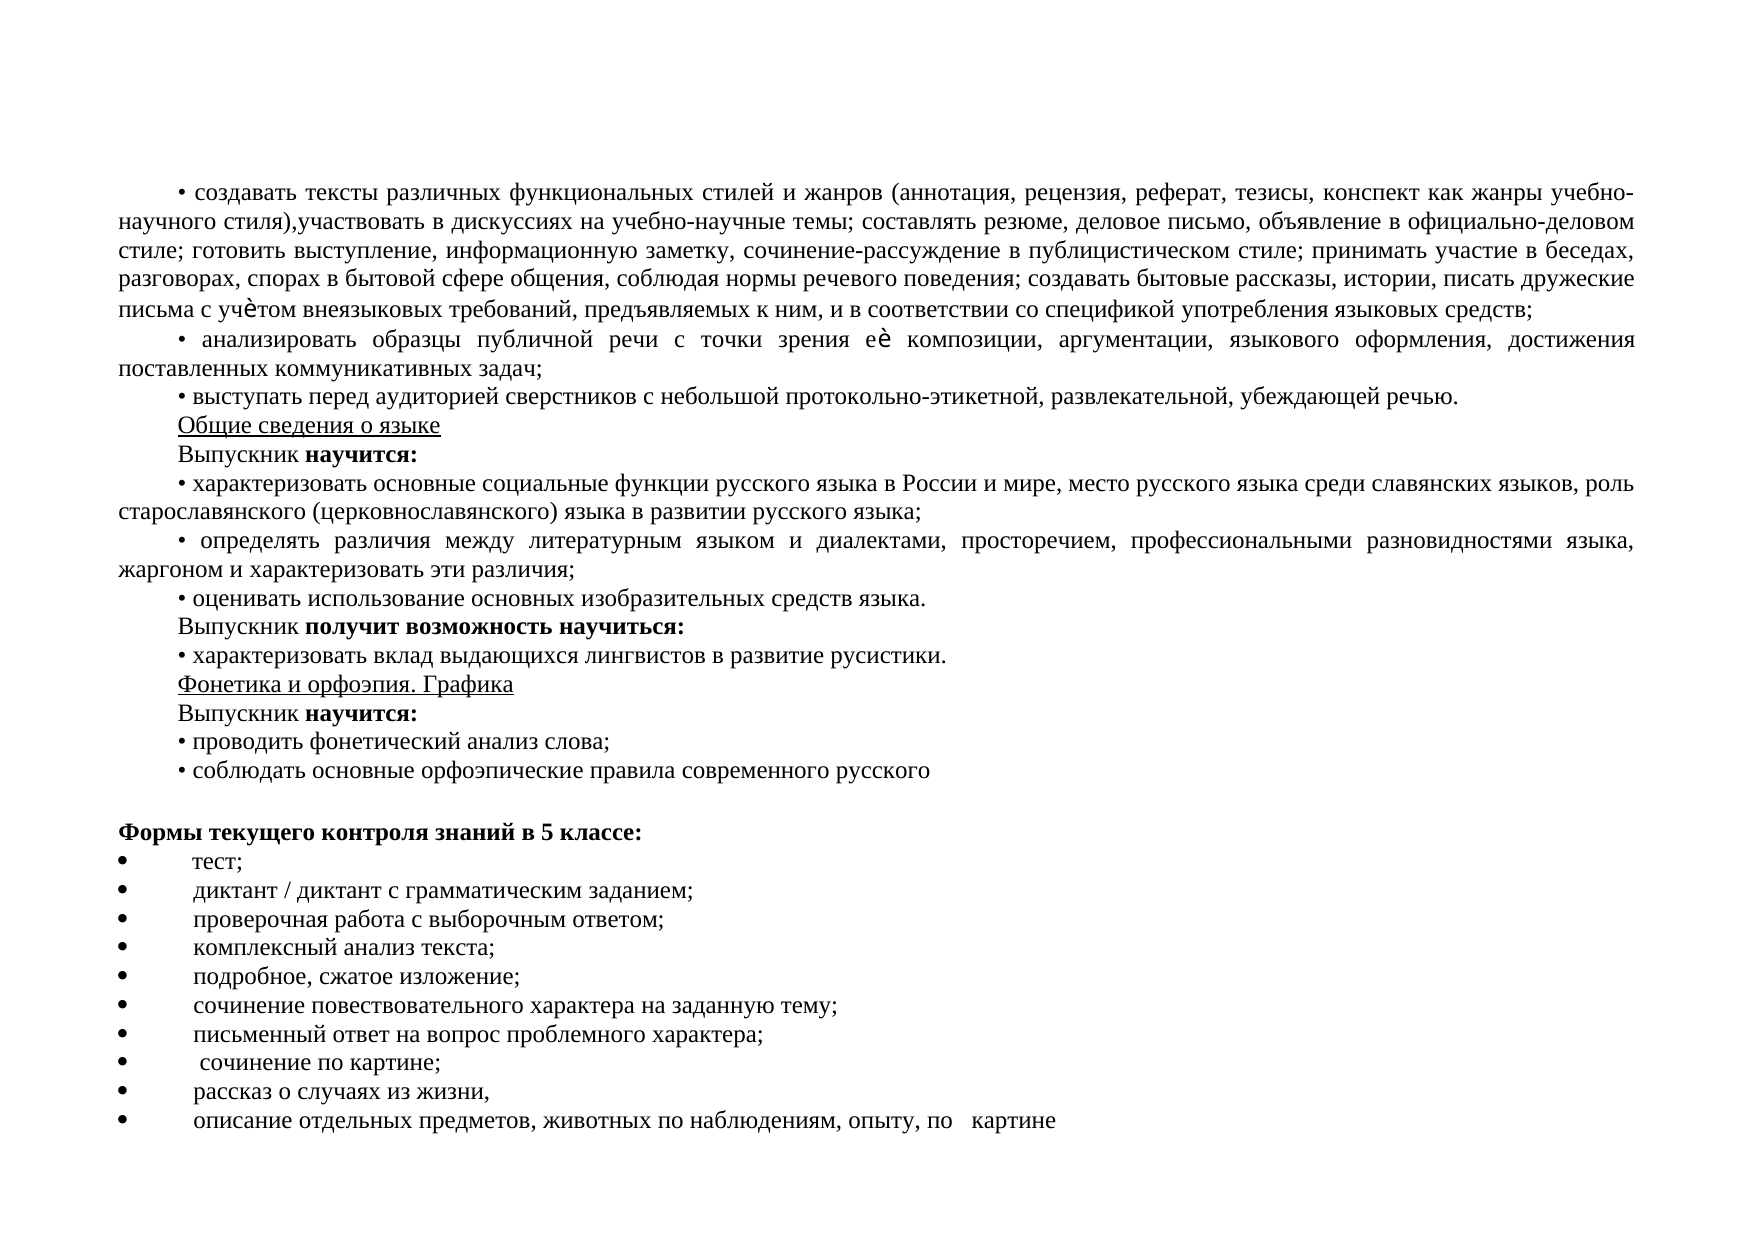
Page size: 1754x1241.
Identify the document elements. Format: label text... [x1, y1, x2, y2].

list рассказ о случаях из жизни, [118, 1076, 1636, 1105]
text Формы текущего контроля знаний в 5 классе: [118, 817, 1636, 846]
text • определять различия между литературным языком и диалектами, просторечием, профессиональными разновидностями языка, жаргоном и характеризовать эти различия; [118, 525, 1636, 583]
list тест; [118, 846, 1636, 875]
text Выпускник научится: [118, 439, 1636, 468]
text Выпускник научится: [118, 698, 1636, 726]
list письменный ответ на вопрос проблемного характера; [118, 1019, 1636, 1047]
text • проводить фонетический анализ слова; [118, 726, 1636, 755]
text • оценивать использование основных изобразительных средств языка. [118, 583, 1636, 611]
text • характеризовать вклад выдающихся лингвистов в развитие русистики. [118, 640, 1636, 669]
text Выпускник получит возможность научиться: [118, 611, 1636, 640]
list диктант / диктант с грамматическим заданием; [118, 875, 1636, 904]
list сочинение повествовательного характера на заданную тему; [118, 990, 1636, 1019]
list проверочная работа с выборочным ответом; [118, 904, 1636, 932]
text Фонетика и орфоэпия. Графика [118, 669, 1636, 698]
text • соблюдать основные орфоэпические правила современного русского [118, 755, 1636, 784]
text • характеризовать основные социальные функции русского языка в России и мире, место русского языка среди славянских языков, роль старославянского (церковнославянского) языка в развитии русского языка; [118, 468, 1636, 525]
list подробное, сжатое изложение; [118, 961, 1636, 990]
text Общие сведения о языке [118, 410, 1636, 439]
text • выступать перед аудиторией сверстников с небольшой протокольно-этикетной, развлекательной, убеждающей речью. [118, 381, 1636, 410]
list описание отдельных предметов, животных по наблюдениям, опыту, по картине [118, 1105, 1636, 1134]
text • создавать тексты различных функциональных стилей и жанров (аннотация, рецензия, реферат, тезисы, конспект как жанры учебно-научного стиля),участвовать в дискуссиях на учебно-научные темы; составлять резюме, деловое письмо, объявление в официально-деловом стиле; готовить выступление, информационную заметку, сочинение-рассуждение в публицистическом стиле; принимать участие в беседах, разговорах, спорах в бытовой сфере общения, соблюдая нормы речевого поведения; создавать бытовые рассказы, истории, писать дружеские письма с учѐтом внеязыковых требований, предъявляемых к ним, и в соответствии со спецификой употребления языковых средств; [118, 177, 1636, 322]
list сочинение по картине; [118, 1047, 1636, 1076]
text • анализировать образцы публичной речи с точки зрения еѐ композиции, аргументации, языкового оформления, достижения поставленных коммуникативных задач; [118, 322, 1636, 381]
list комплексный анализ текста; [118, 932, 1636, 961]
